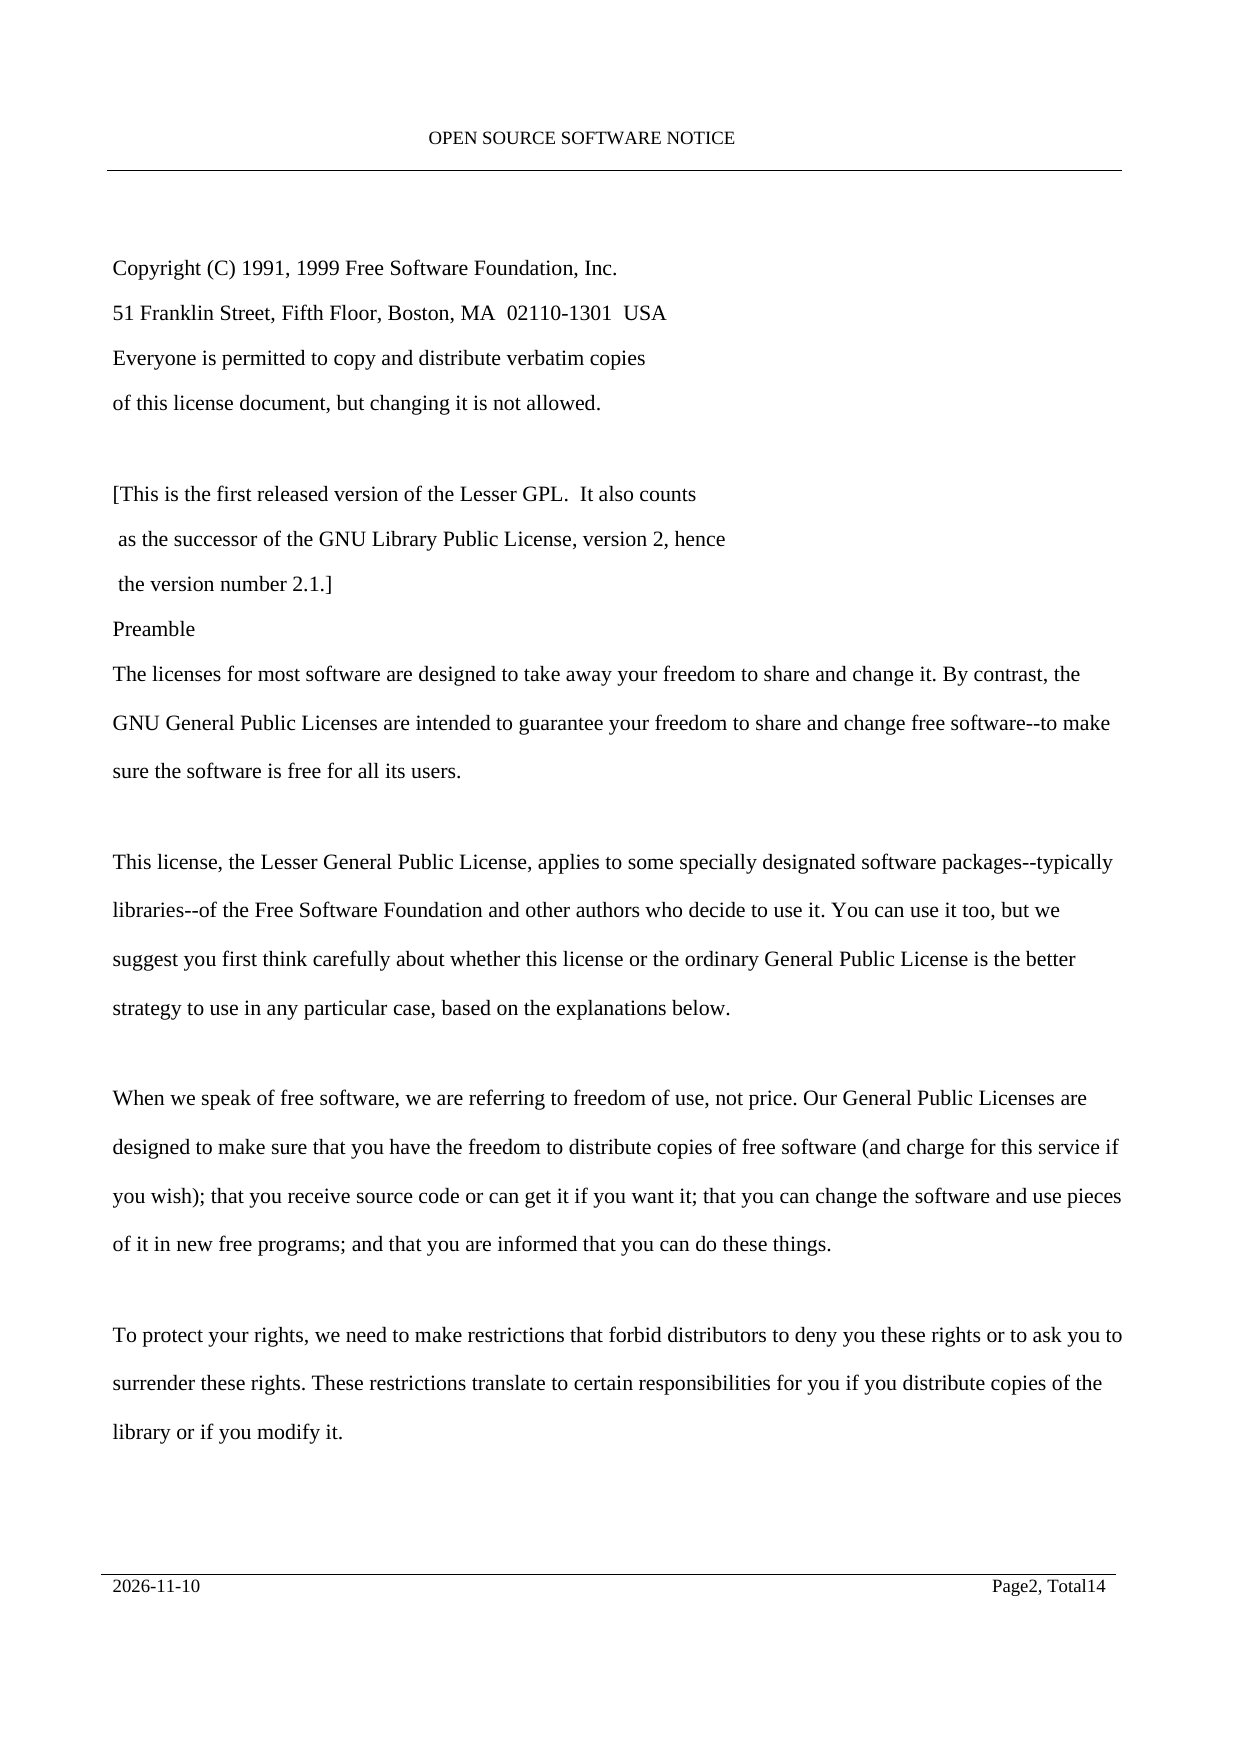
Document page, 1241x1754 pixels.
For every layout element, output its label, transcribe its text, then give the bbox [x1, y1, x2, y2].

text Copyright (C) 1991, 1999 Free Software Foundation, Inc. [112, 251, 1128, 284]
text To protect your rights, we need to make restrictions that forbid distributors to deny you these rights or to ask you to surrender these rights. These restrictions translate to certain responsibilities for you if you distribute copies of the library or if you modify it. [112, 1318, 1128, 1448]
text Preamble [112, 612, 1128, 645]
text When we speak of free software, we are referring to freedom of use, not price. Our General Public Licenses are designed to make sure that you have the freedom to distribute copies of free software (and charge for this service if you wish); that you receive source code or can get it if you want it; that you can change the software and use pieces of it in new free programs; and that you are informed that you can do these things. [112, 1082, 1128, 1260]
text as the successor of the GNU Library Public License, version 2, hence [112, 522, 1128, 554]
text of this license document, but changing it is not allowed. [112, 387, 1128, 419]
text The licenses for most software are designed to take away your freedom to share and change it. By contrast, the GNU General Public Licenses are intended to guarantee your freedom to share and change free software--to make sure the software is free for all its users. [112, 657, 1128, 787]
text Everyone is permitted to copy and distribute verbatim copies [112, 342, 1128, 374]
text This license, the Lesser General Public License, applies to some specially designated software packages--typically libraries--of the Free Software Foundation and other authors who decide to use it. You can use it too, but we suggest you first think carefully about whether this license or the ordinary General Public License is the better strategy to use in any particular case, based on the explanations below. [112, 845, 1128, 1024]
text the version number 2.1.] [112, 567, 1128, 600]
text 51 Franklin Street, Fifth Floor, Boston, MA 02110-1301 USA [112, 297, 1128, 329]
text [This is the first released version of the Lesser GPL. It also counts [112, 477, 1128, 509]
